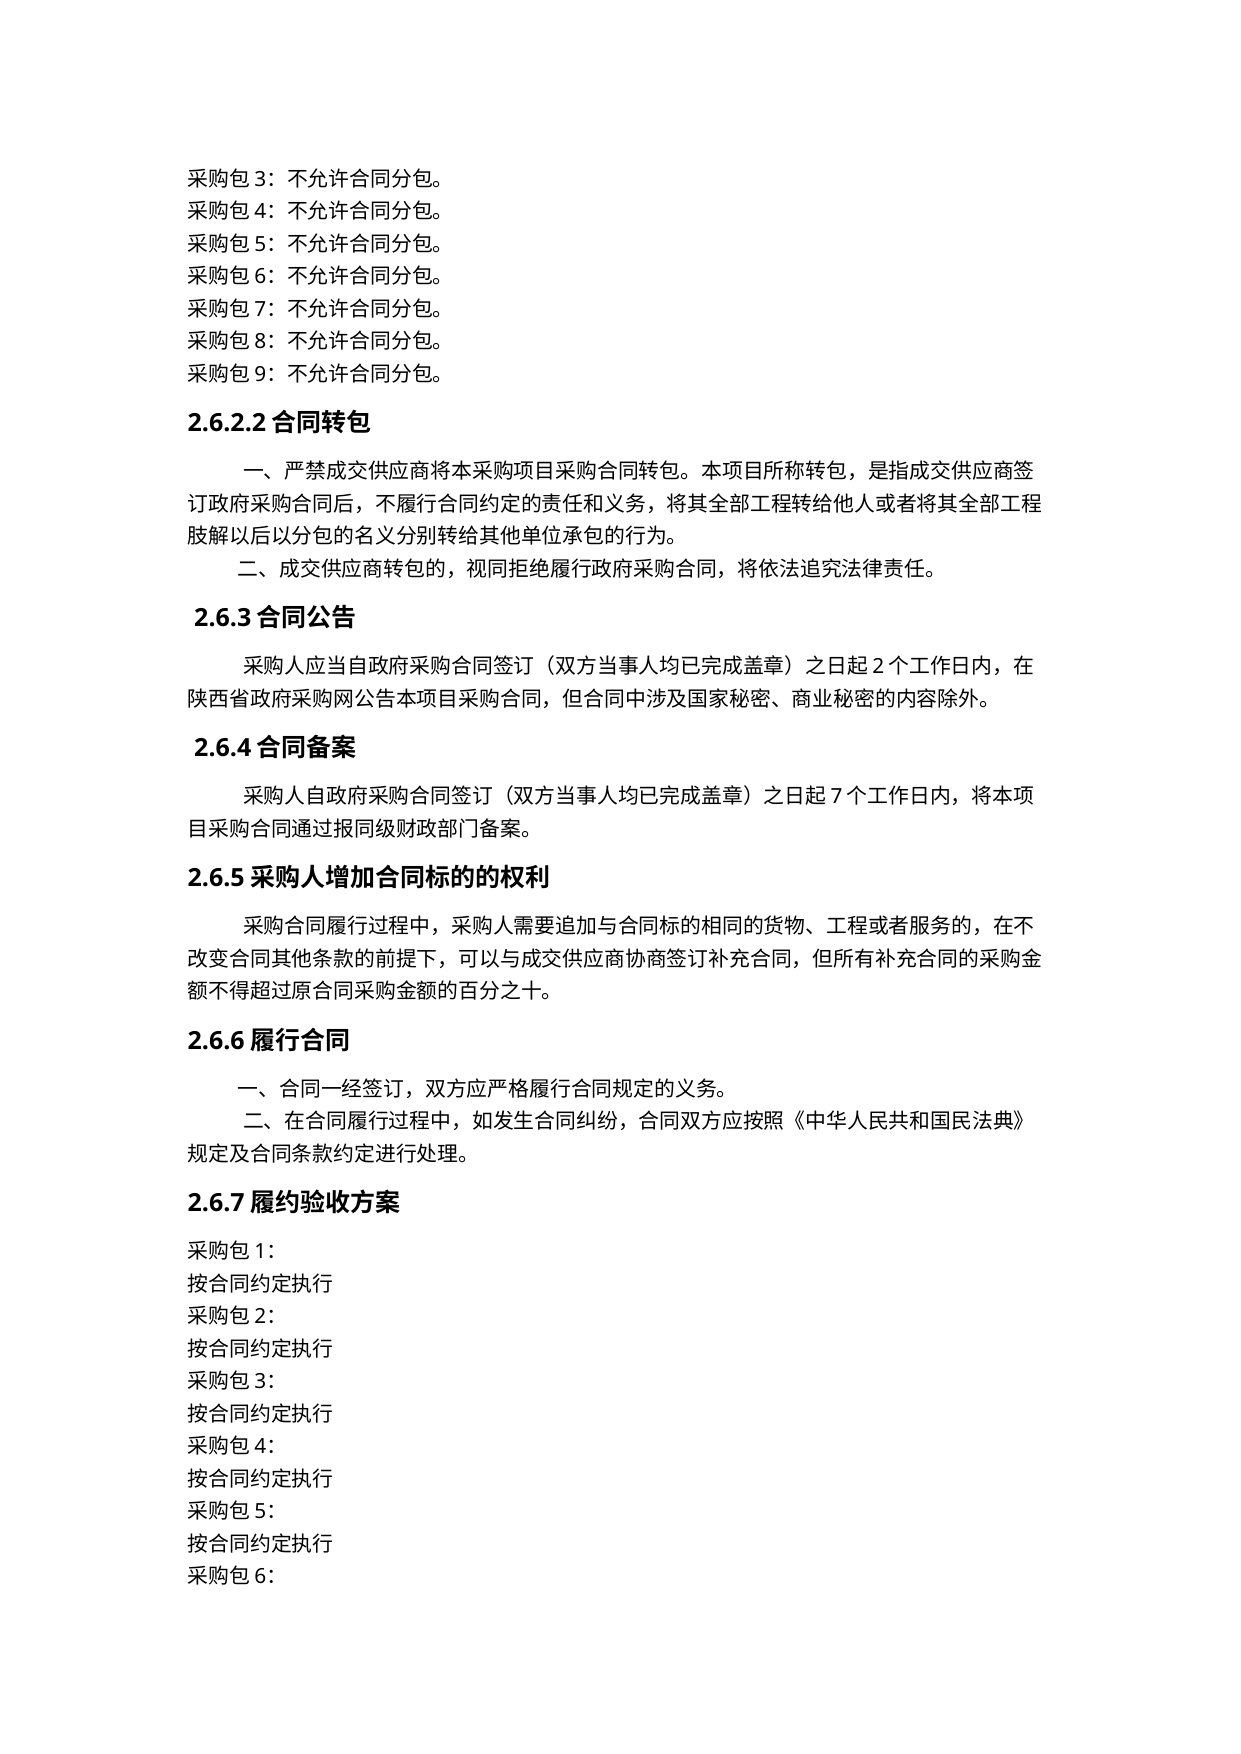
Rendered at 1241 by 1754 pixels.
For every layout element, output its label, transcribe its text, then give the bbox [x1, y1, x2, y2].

text 按合同约定执行 [187, 1267, 1053, 1299]
text 采购包4： [187, 1429, 1053, 1462]
text 2.6.5采购人增加合同标的的权利 [187, 844, 1053, 909]
text 2.6.6履行合同 [187, 1007, 1053, 1072]
text 采购包7：不允许合同分包。 [187, 292, 1053, 324]
text 采购包3：不允许合同分包。 [187, 162, 1053, 194]
text 采购包4：不允许合同分包。 [187, 194, 1053, 227]
text 采购包6： [187, 1559, 1053, 1592]
text 采购包5：不允许合同分包。 [187, 227, 1053, 259]
text 按合同约定执行 [187, 1462, 1053, 1494]
text 一、严禁成交供应商将本采购项目采购合同转包。本项目所称转包，是指成交供应商签订政府采购合同后，不履行合同约定的责任和义务，将其全部工程转给他人或者将其全部工程肢解以后以分包的名义分别转给其他单位承包的行为。 [187, 454, 1053, 552]
text 按合同约定执行 [187, 1332, 1053, 1364]
text 2.6.3合同公告 [187, 584, 1053, 649]
text 一、合同一经签订，双方应严格履行合同规定的义务。 [187, 1072, 1053, 1104]
text 采购人自政府采购合同签订（双方当事人均已完成盖章）之日起7个工作日内，将本项目采购合同通过报同级财政部门备案。 [187, 779, 1053, 844]
text 2.6.2.2合同转包 [187, 389, 1053, 454]
text 采购包6：不允许合同分包。 [187, 259, 1053, 292]
text 按合同约定执行 [187, 1527, 1053, 1559]
text 二、在合同履行过程中，如发生合同纠纷，合同双方应按照《中华人民共和国民法典》规定及合同条款约定进行处理。 [187, 1104, 1053, 1169]
text 采购包2： [187, 1299, 1053, 1332]
text 2.6.4合同备案 [187, 714, 1053, 779]
text 采购包5： [187, 1494, 1053, 1527]
text 二、成交供应商转包的，视同拒绝履行政府采购合同，将依法追究法律责任。 [187, 552, 1053, 584]
text 采购合同履行过程中，采购人需要追加与合同标的相同的货物、工程或者服务的，在不改变合同其他条款的前提下，可以与成交供应商协商签订补充合同，但所有补充合同的采购金额不得超过原合同采购金额的百分之十。 [187, 909, 1053, 1007]
text 采购包3： [187, 1364, 1053, 1397]
text 2.6.7履约验收方案 [187, 1169, 1053, 1234]
text 采购包1： [187, 1234, 1053, 1267]
text 采购人应当自政府采购合同签订（双方当事人均已完成盖章）之日起2个工作日内，在陕西省政府采购网公告本项目采购合同，但合同中涉及国家秘密、商业秘密的内容除外。 [187, 649, 1053, 714]
text 采购包9：不允许合同分包。 [187, 357, 1053, 389]
text 采购包8：不允许合同分包。 [187, 324, 1053, 357]
text 按合同约定执行 [187, 1397, 1053, 1429]
